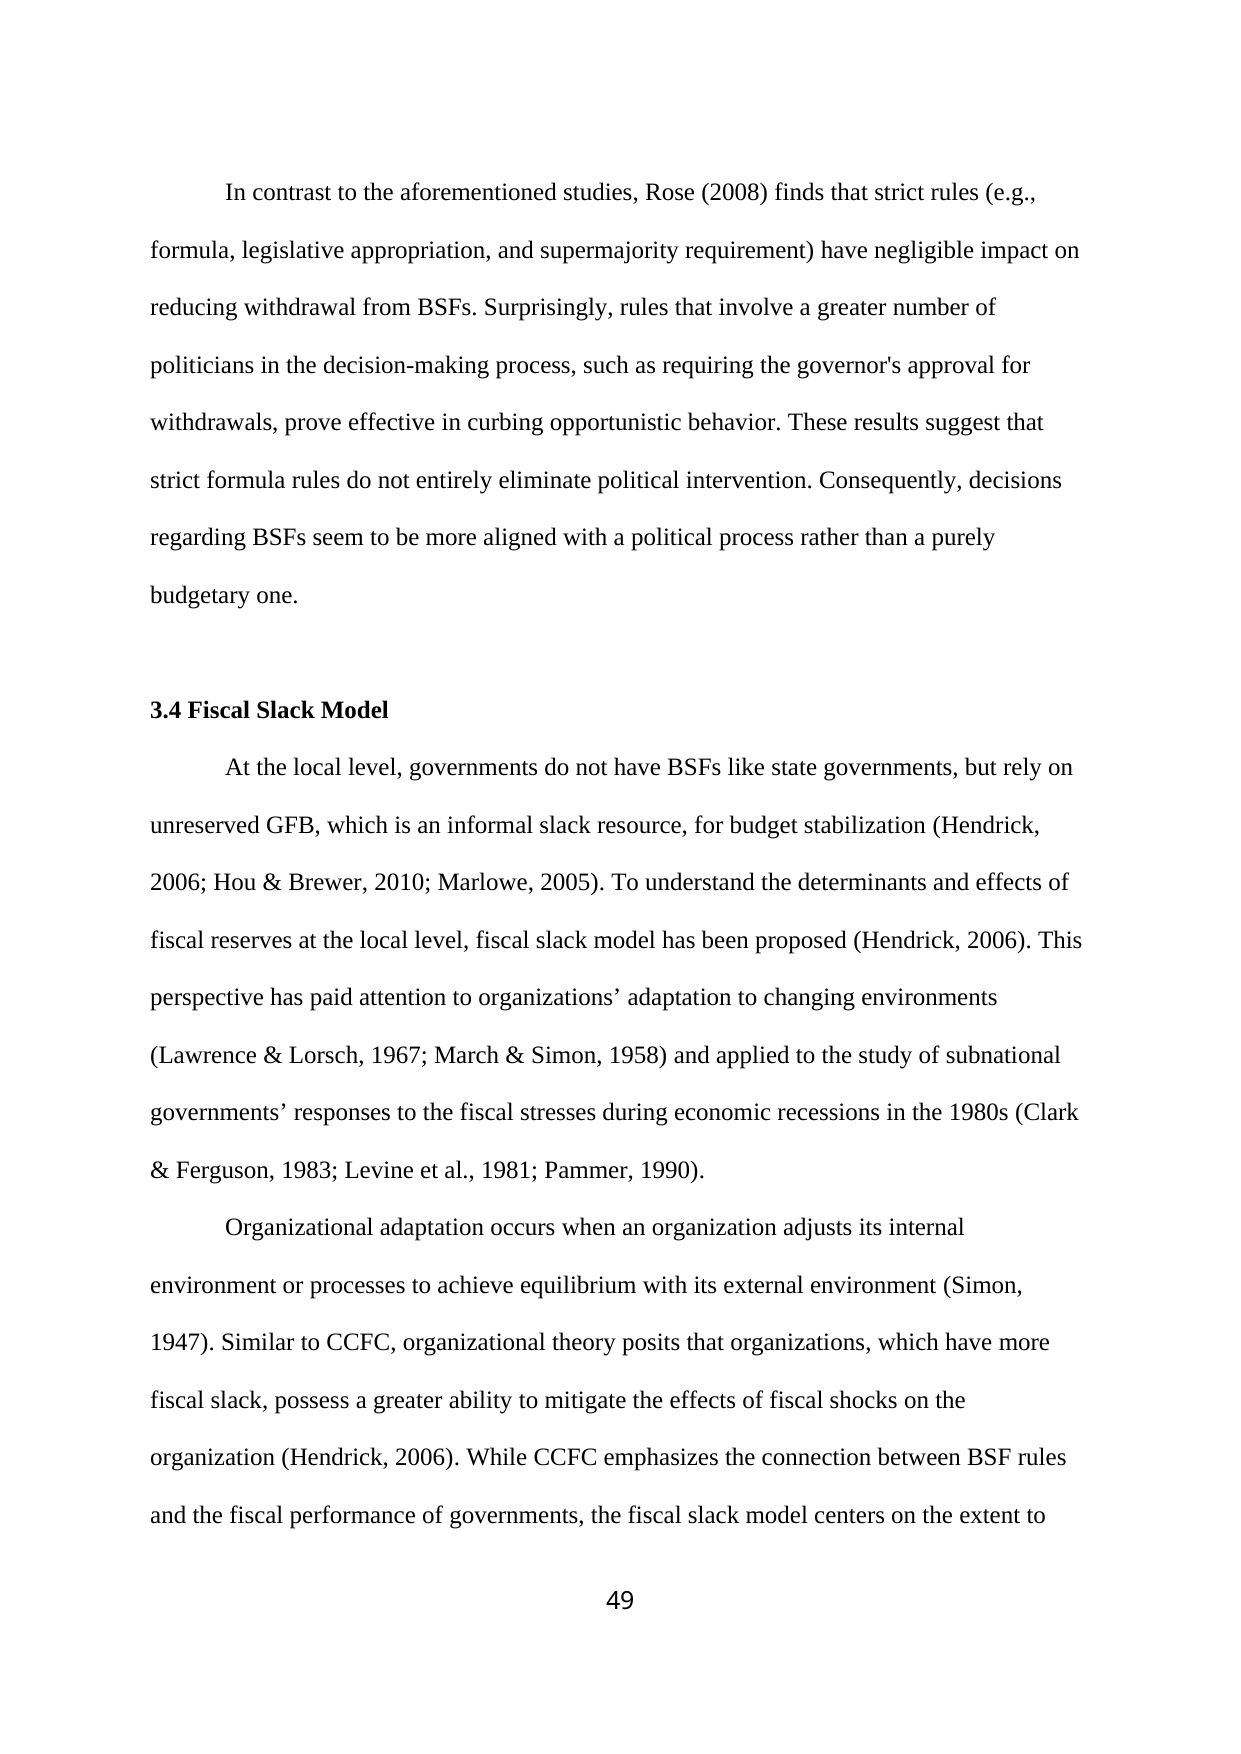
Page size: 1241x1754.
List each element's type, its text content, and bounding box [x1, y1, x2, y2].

text At the local level, governments do not have BSFs like state governments, but rely on unreserved GFB, which is an informal slack resource, for budget stabilization . To understand the determinants and effects of fiscal reserves at the local level, fiscal slack model has been proposed . This perspective has paid attention to organizations’ adaptation to changing environments and applied to the study of subnational governments’ responses to the fiscal stresses during economic recessions in the 1980s . [150, 752, 1090, 1183]
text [150, 1212, 1090, 1528]
text In contrast to the aforementioned studies, finds that strict rules (e.g., formula, legislative appropriation, and supermajority requirement) have negligible impact on reducing withdrawal from BSFs. Surprisingly, rules that involve a greater number of politicians in the decision-making process, such as requiring the governor's approval for withdrawals, prove effective in curbing opportunistic behavior. These results suggest that strict formula rules do not entirely eliminate political intervention. Consequently, decisions regarding BSFs seem to be more aligned with a political process rather than a purely budgetary one. [150, 177, 1090, 608]
text 3.4 Fiscal Slack Model [150, 695, 1090, 723]
